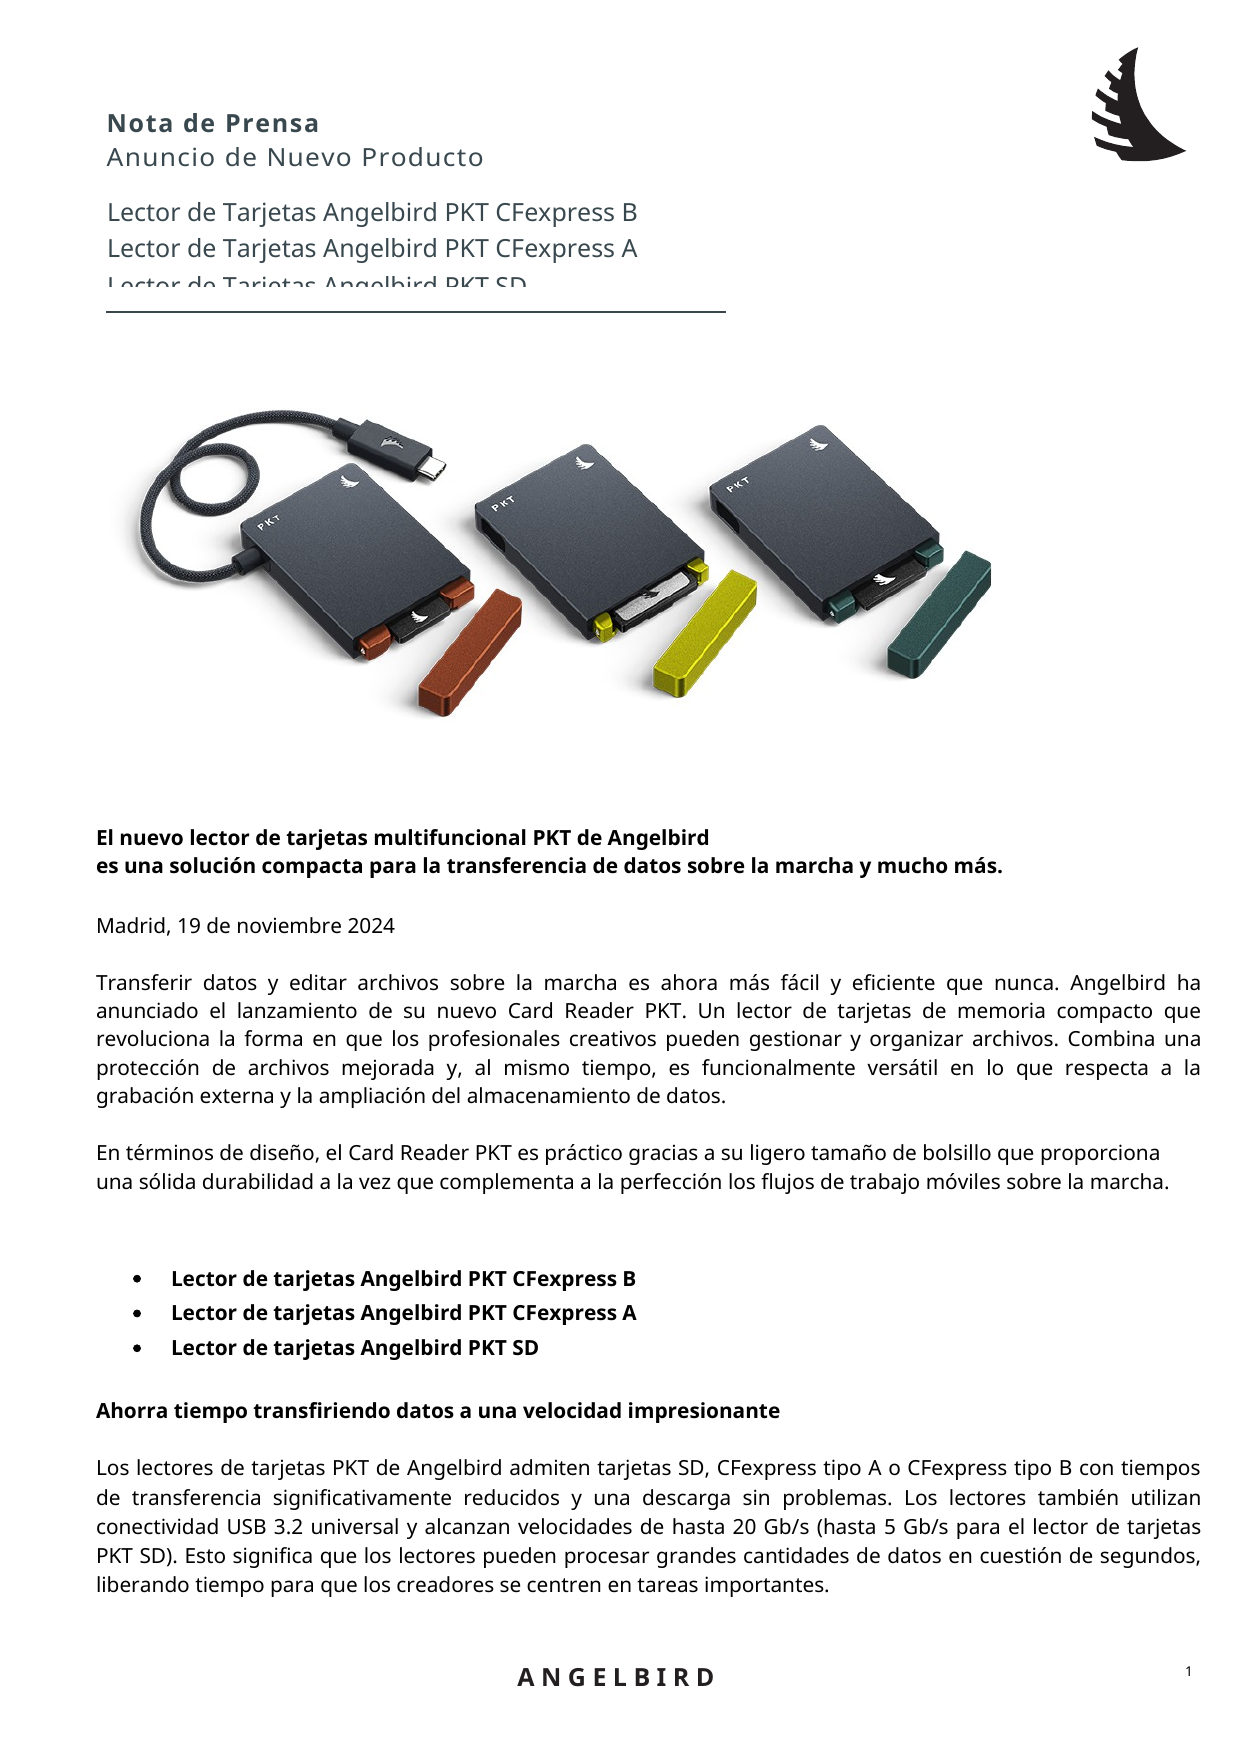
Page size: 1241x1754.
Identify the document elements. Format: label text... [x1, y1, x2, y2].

text En términos de diseño, el Card Reader PKT es práctico gracias a su ligero tamaño de bolsillo que proporciona una sólida durabilidad a la vez que complementa a la perfección los flujos de trabajo móviles sobre la marcha. [96, 1138, 1203, 1195]
text es una solución compacta para la transferencia de datos sobre la marcha y mucho más. [96, 851, 1203, 879]
text Transferir datos y editar archivos sobre la marcha es ahora más fácil y eficiente que nunca. Angelbird ha anunciado el lanzamiento de su nuevo Card Reader PKT. Un lector de tarjetas de memoria compacto que revoluciona la forma en que los profesionales creativos pueden gestionar y organizar archivos. Combina una protección de archivos mejorada y, al mismo tiempo, es funcionalmente versátil en lo que respecta a la grabación externa y la ampliación del almacenamiento de datos. [96, 968, 1203, 1110]
text El nuevo lector de tarjetas multifuncional PKT de Angelbird [96, 823, 1203, 851]
text Madrid, 19 de noviembre 2024 [96, 911, 1203, 939]
list Lector de tarjetas Angelbird PKT CFexpress B [133, 1264, 1203, 1292]
list Lector de tarjetas Angelbird PKT SD [133, 1333, 1203, 1362]
list Lector de tarjetas Angelbird PKT CFexpress A [133, 1298, 1203, 1327]
picture [110, 408, 992, 722]
text Ahorra tiempo transfiriendo datos a una velocidad impresionante [96, 1397, 1203, 1425]
text Los lectores de tarjetas PKT de Angelbird admiten tarjetas SD, CFexpress tipo A o CFexpress tipo B con tiempos de transferencia significativamente reducidos y una descarga sin problemas. Los lectores también utilizan conectividad USB 3.2 universal y alcanzan velocidades de hasta 20 Gb/s (hasta 5 Gb/s para el lector de tarjetas PKT SD). Esto significa que los lectores pueden procesar grandes cantidades de datos en cuestión de segundos, liberando tiempo para que los creadores se centren en tareas importantes. [96, 1453, 1203, 1599]
